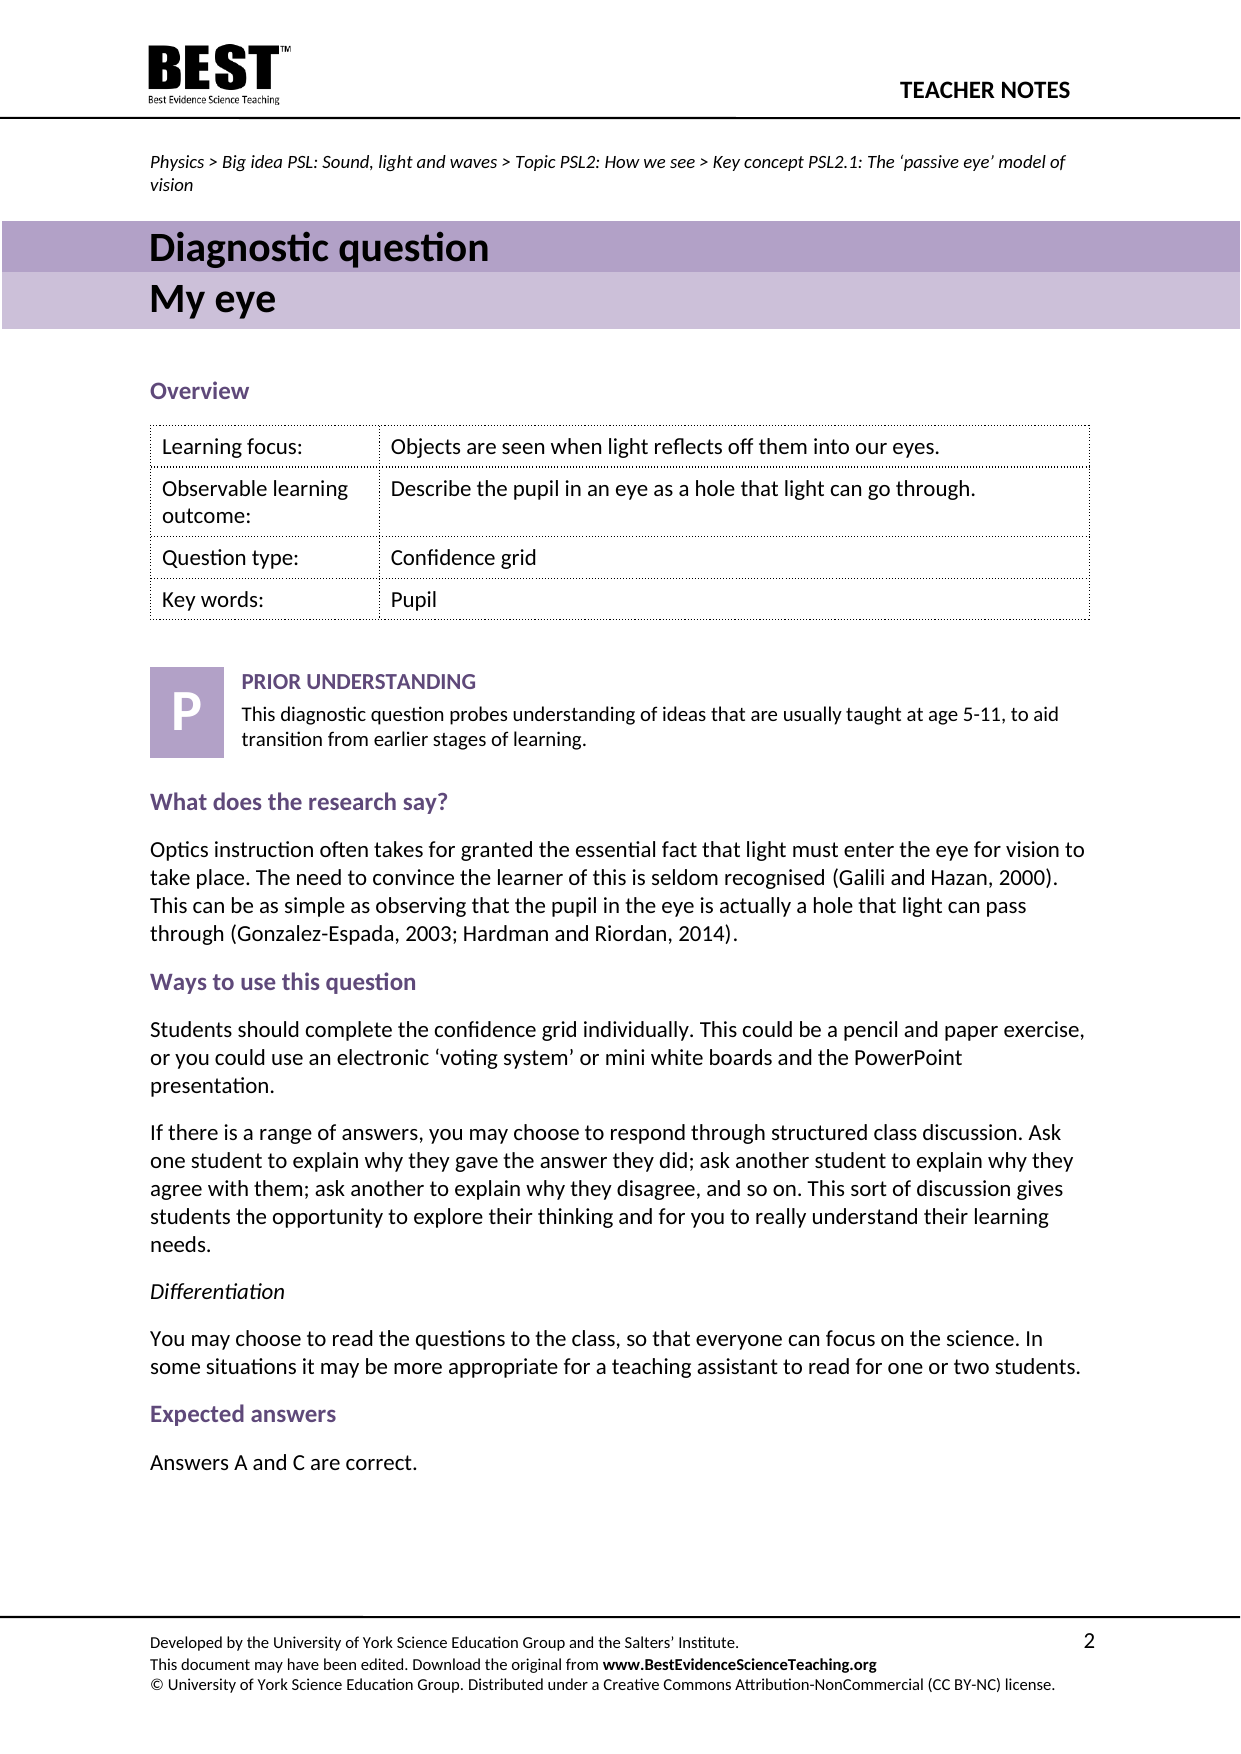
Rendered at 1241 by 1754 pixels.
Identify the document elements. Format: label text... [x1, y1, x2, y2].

text You may choose to read the questions to the class, so that everyone can focus on the science. In some situations it may be more appropriate for a teaching assistant to read for one or two students. [150, 1324, 1090, 1380]
table_cell Confidence grid [379, 536, 1090, 577]
table_cell Pupil [379, 578, 1090, 619]
table_header Diagnostic question [2, 221, 1240, 272]
text Physics > Big idea PSL: Sound, light and waves > Topic PSL2: How we see > Key concept PSL2.1: The ‘passive eye’ model of vision [150, 150, 1090, 196]
picture [148, 44, 291, 105]
table_header Learning focus: [151, 425, 379, 466]
text What does the research say? [150, 786, 1090, 816]
text Differentiation [150, 1277, 1090, 1305]
table_header PRIOR UNDERSTANDING This diagnostic question probes understanding of ideas that are usually taught at age 5-11, to aid transition from earlier stages of learning. [224, 667, 1089, 758]
table_cell My eye [2, 272, 1240, 329]
text Students should complete the confidence grid individually. This could be a pencil and paper exercise, or you could use an electronic ‘voting system’ or mini white boards and the PowerPoint presentation. [150, 1015, 1090, 1099]
text Overview [150, 376, 1090, 406]
text Answers A and C are correct. [150, 1448, 1090, 1476]
table_cell Question type: [151, 536, 379, 577]
table_cell Observable learning outcome: [151, 466, 379, 536]
text Expected answers [150, 1398, 1090, 1429]
table_cell Key words: [151, 578, 379, 619]
table_cell Describe the pupil in an eye as a hole that light can go through. [379, 466, 1090, 536]
text If there is a range of answers, you may choose to respond through structured class discussion. Ask one student to explain why they gave the answer they did; ask another student to explain why they agree with them; ask another to explain why they disagree, and so on. This sort of discussion gives students the opportunity to explore their thinking and for you to really understand their learning needs. [150, 1118, 1090, 1258]
table_header P [150, 667, 224, 758]
text Optics instruction often takes for granted the essential fact that light must enter the eye for vision to take place. The need to convince the learner of this is seldom recognised (Galili and Hazan, 2000). This can be as simple as observing that the pupil in the eye is actually a hole that light can pass through (Gonzalez-Espada, 2003; Hardman and Riordan, 2014). [150, 835, 1090, 947]
table_header Objects are seen when light reflects off them into our eyes. [379, 425, 1090, 466]
text Ways to use this question [150, 966, 1090, 997]
